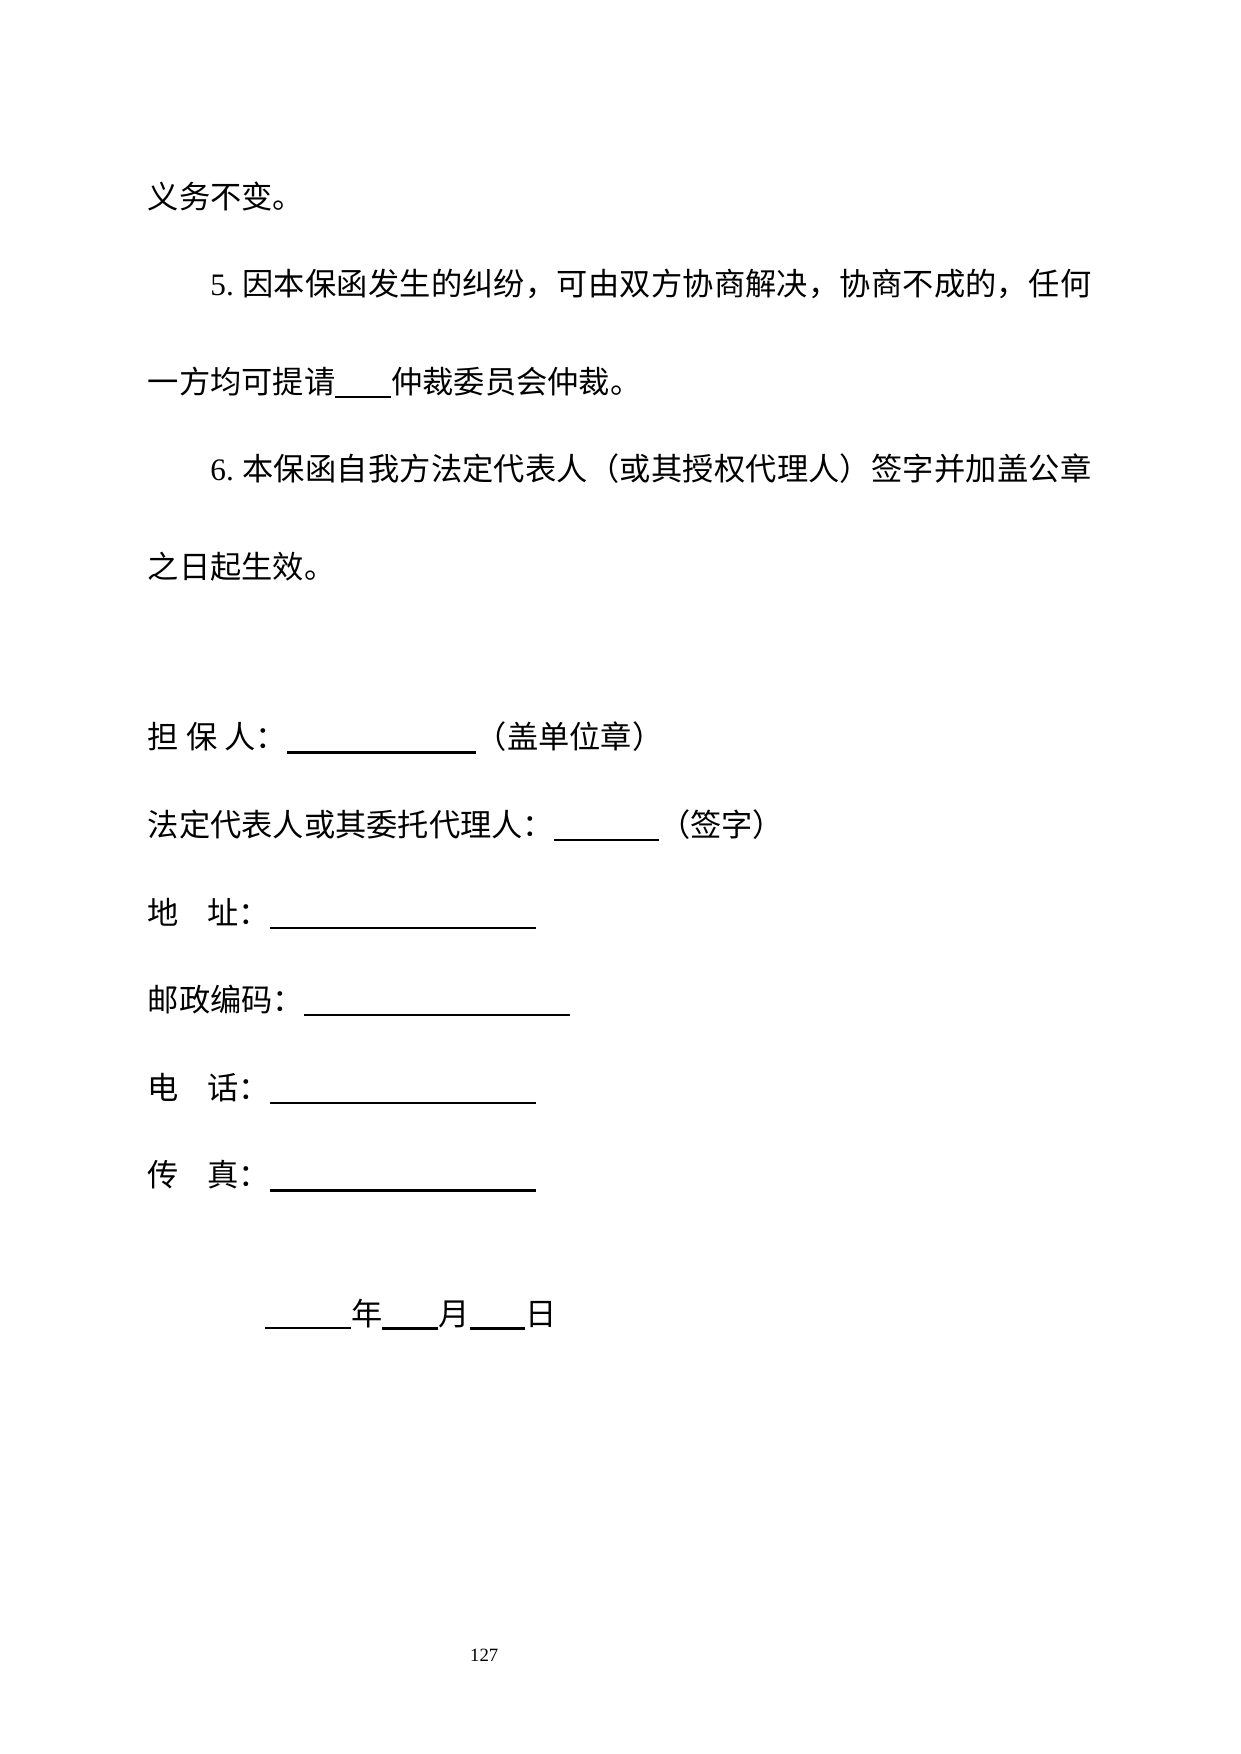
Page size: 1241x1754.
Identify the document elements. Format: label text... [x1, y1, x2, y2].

text 法定代表人或其委托代理人： （签字） [148, 790, 1092, 855]
text 年 月 日 [148, 1279, 1092, 1344]
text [148, 162, 1092, 227]
text 担 保 人： （盖单位章） [148, 703, 1092, 768]
text 6. 本保函自我方法定代表人（或其授权代理人）签字并加盖公章之日起生效。 [148, 435, 1092, 597]
text 地 址： [148, 878, 1092, 943]
text 邮政编码： [148, 966, 1092, 1031]
text 传 真： [148, 1141, 1092, 1206]
text 5. 因本保函发生的纠纷，可由双方协商解决，协商不成的，任何一方均可提请 仲裁委员会仲裁。 [148, 249, 1092, 412]
text 电 话： [148, 1053, 1092, 1118]
